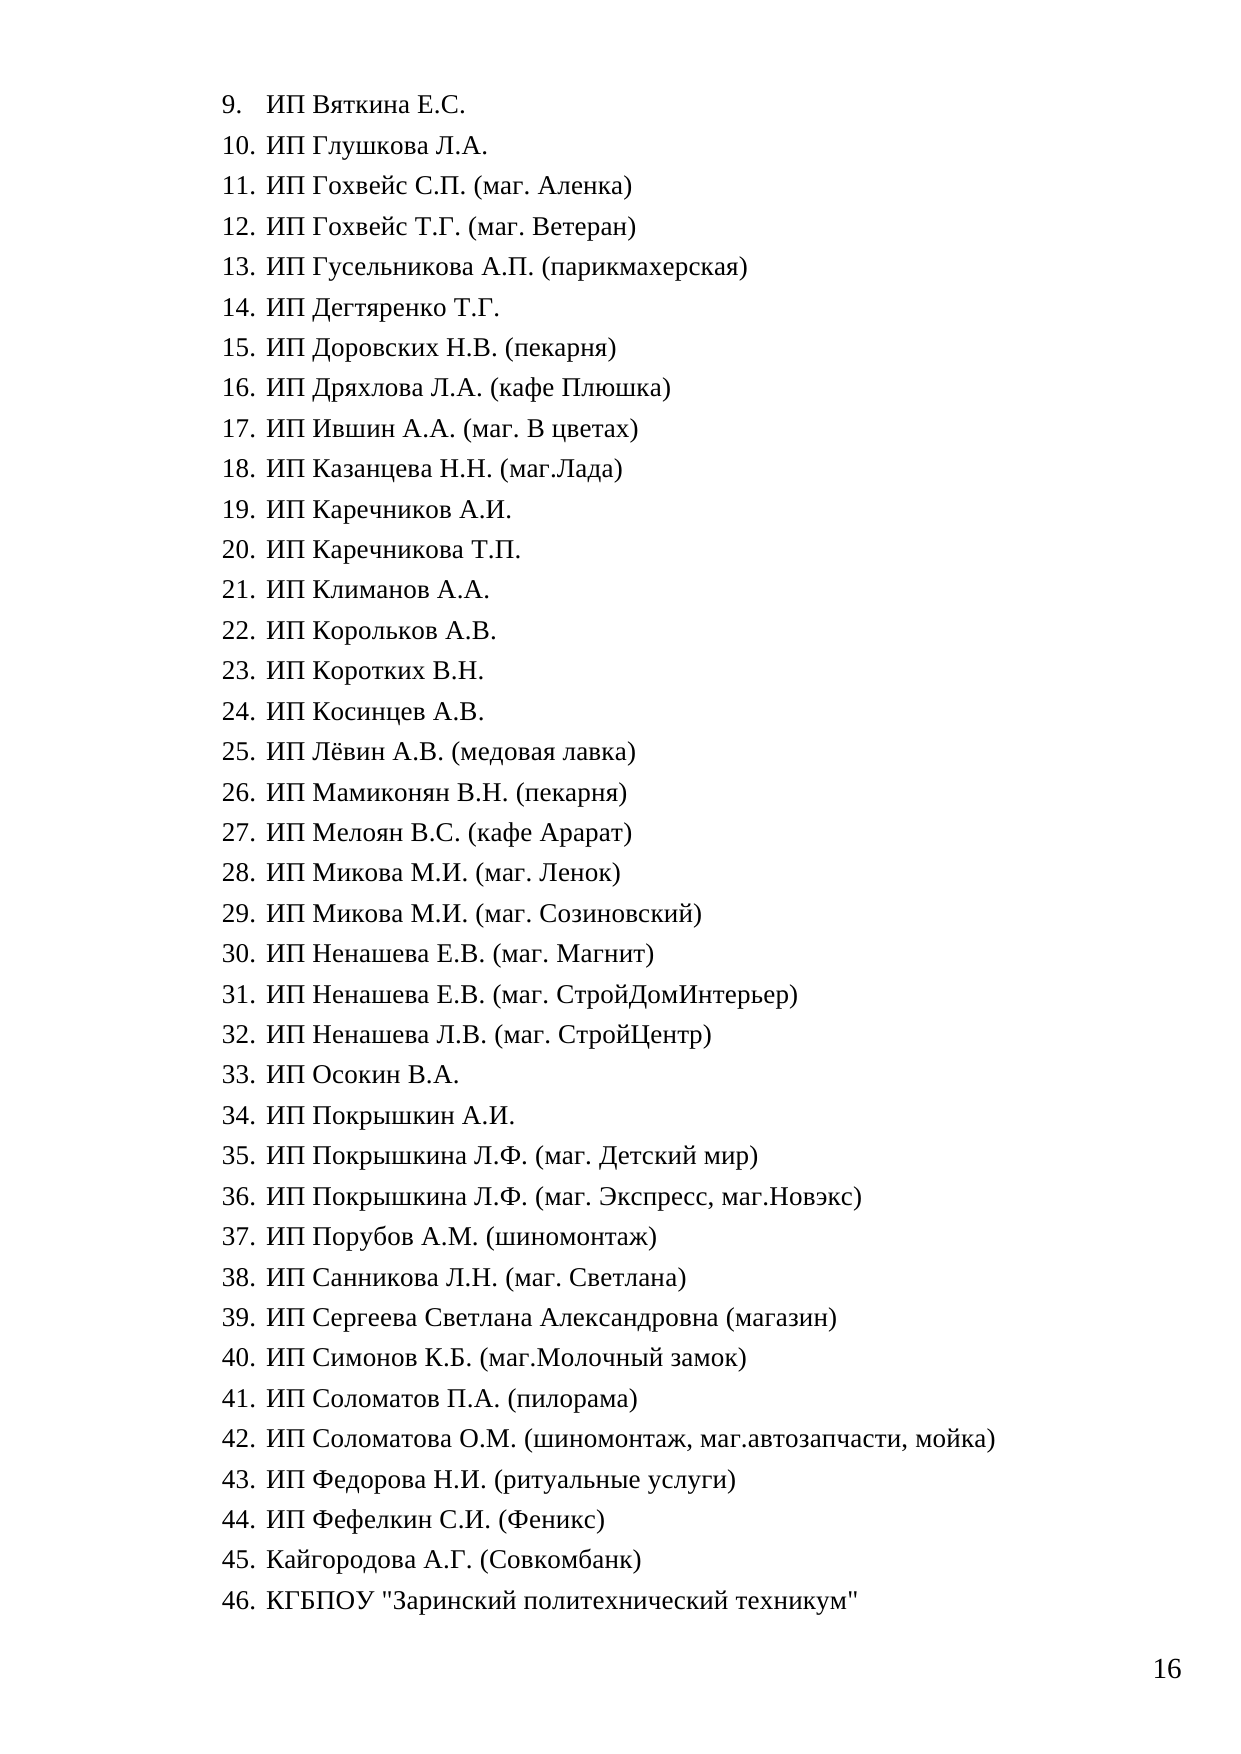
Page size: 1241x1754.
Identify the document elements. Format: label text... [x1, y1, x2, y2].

list ИП Ненашева Е.В. (маг. Магнит) [148, 937, 1181, 968]
list ИП Порубов А.М. (шиномонтаж) [148, 1220, 1181, 1251]
list ИП Микова М.И. (маг. Ленок) [148, 857, 1181, 888]
list Кайгородова А.Г. (Совкомбанк) [148, 1544, 1181, 1575]
list ИП Климанов А.А. [148, 574, 1181, 605]
list ИП Покрышкина Л.Ф. (маг. Детский мир) [148, 1139, 1181, 1171]
list ИП Ненашева Е.В. (маг. СтройДомИнтерьер) [148, 978, 1181, 1009]
list ИП Фефелкин С.И. (Феникс) [148, 1503, 1181, 1534]
list ИП Лёвин А.В. (медовая лавка) [148, 735, 1181, 766]
list ИП Корольков А.В. [148, 614, 1181, 645]
list ИП Гохвейс Т.Г. (маг. Ветеран) [148, 210, 1181, 241]
list ИП Мамиконян В.Н. (пекарня) [148, 776, 1181, 807]
list ИП Доровских Н.В. (пекарня) [148, 331, 1181, 362]
list ИП Симонов К.Б. (маг.Молочный замок) [148, 1342, 1181, 1373]
list ИП Гохвейс С.П. (маг. Аленка) [148, 169, 1181, 201]
list ИП Покрышкина Л.Ф. (маг. Экспресс, маг.Новэкс) [148, 1180, 1181, 1211]
list ИП Ившин А.А. (маг. В цветах) [148, 412, 1181, 443]
list ИП Санникова Л.Н. (маг. Светлана) [148, 1261, 1181, 1292]
list ИП Соломатов П.А. (пилорама) [148, 1382, 1181, 1413]
list ИП Мелоян В.С. (кафе Арарат) [148, 816, 1181, 847]
list ИП Гусельникова А.П. (парикмахерская) [148, 250, 1181, 281]
list ИП Коротких В.Н. [148, 654, 1181, 686]
list ИП Покрышкин А.И. [148, 1099, 1181, 1130]
list КГБПОУ "Заринский политехнический техникум" [148, 1584, 1181, 1615]
list ИП Дряхлова Л.А. (кафе Плюшка) [148, 372, 1181, 403]
list ИП Микова М.И. (маг. Созиновский) [148, 897, 1181, 928]
list ИП Сергеева Светлана Александровна (магазин) [148, 1301, 1181, 1332]
list ИП Глушкова Л.А. [148, 129, 1181, 160]
list ИП Косинцев А.В. [148, 695, 1181, 726]
list ИП Дегтяренко Т.Г. [148, 291, 1181, 322]
list ИП Вяткина Е.С. [148, 89, 1181, 120]
list ИП Каречникова Т.П. [148, 533, 1181, 564]
list ИП Ненашева Л.В. (маг. СтройЦентр) [148, 1018, 1181, 1049]
list ИП Соломатова О.М. (шиномонтаж, маг.автозапчасти, мойка) [148, 1422, 1181, 1453]
list ИП Каречников А.И. [148, 493, 1181, 524]
list ИП Федорова Н.И. (ритуальные услуги) [148, 1463, 1181, 1494]
list ИП Осокин В.А. [148, 1059, 1181, 1090]
list ИП Казанцева Н.Н. (маг.Лада) [148, 452, 1181, 483]
